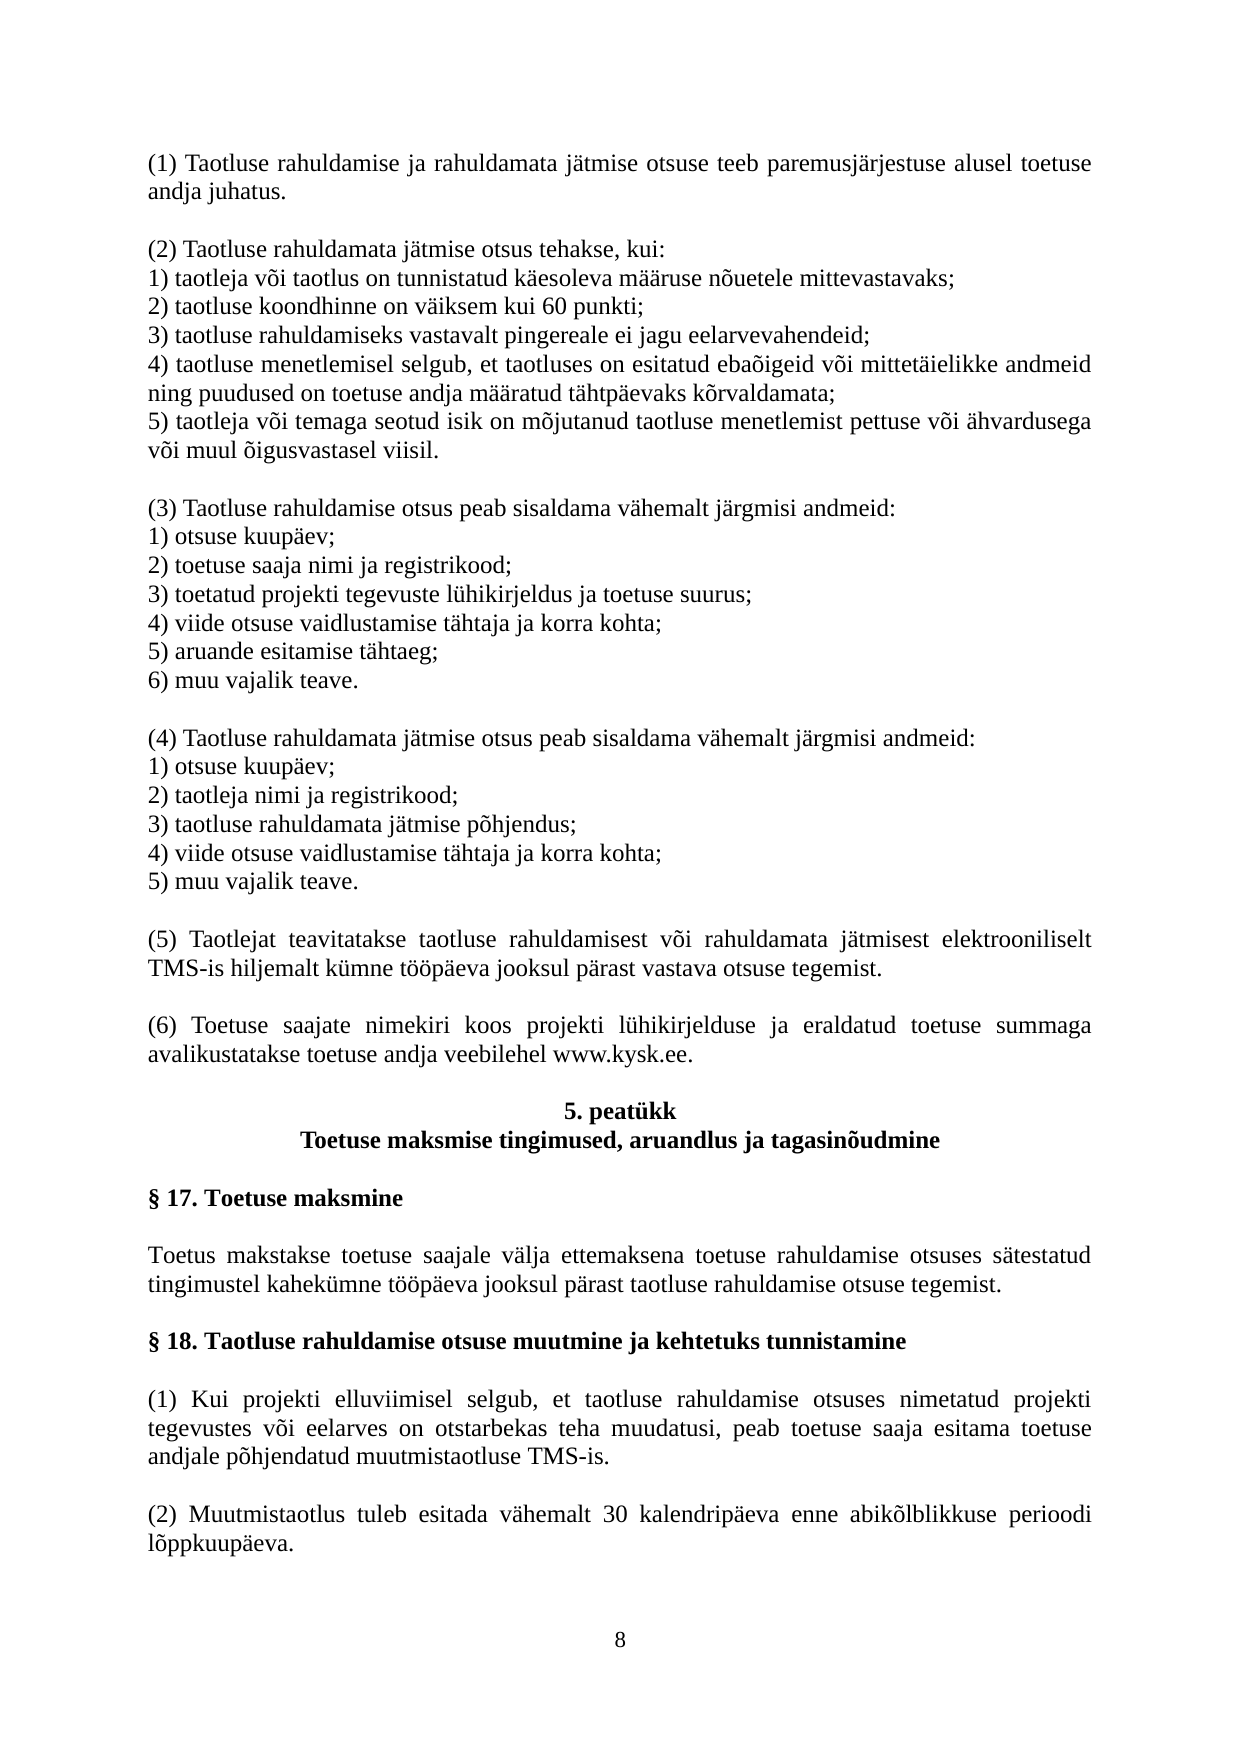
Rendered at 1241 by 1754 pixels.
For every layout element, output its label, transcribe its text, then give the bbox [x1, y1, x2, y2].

text 3) taotluse rahuldamiseks vastavalt pingereale ei jagu eelarvevahendeid; [148, 320, 1093, 349]
text 1) taotleja või taotlus on tunnistatud käesoleva määruse nõuetele mittevastavaks; [148, 263, 1093, 291]
text 2) taotluse koondhinne on väiksem kui 60 punkti; [148, 291, 1093, 320]
text 1) otsuse kuupäev; [148, 751, 1093, 780]
text Toetus makstakse toetuse saajale välja ettemaksena toetuse rahuldamise otsuses sätestatud tingimustel kahekümne tööpäeva jooksul pärast taotluse rahuldamise otsuse tegemist. [148, 1240, 1093, 1298]
text (5) Taotlejat teavitatakse taotluse rahuldamisest või rahuldamata jätmisest elektrooniliselt TMS-is hiljemalt kümne tööpäeva jooksul pärast vastava otsuse tegemist. [148, 924, 1093, 981]
text § 18. Taotluse rahuldamise otsuse muutmine ja kehtetuks tunnistamine [148, 1326, 1093, 1355]
text 2) toetuse saaja nimi ja registrikood; [148, 550, 1093, 579]
text 6) muu vajalik teave. [148, 665, 1093, 694]
text (6) Toetuse saajate nimekiri koos projekti lühikirjelduse ja eraldatud toetuse summaga avalikustatakse toetuse andja veebilehel www.kysk.ee. [148, 1010, 1093, 1068]
text 3) taotluse rahuldamata jätmise põhjendus; [148, 809, 1093, 838]
text 2) taotleja nimi ja registrikood; [148, 780, 1093, 809]
text 5) taotleja või temaga seotud isik on mõjutanud taotluse menetlemist pettuse või ähvardusega või muul õigusvastasel viisil. [148, 406, 1093, 464]
text (2) Muutmistaotlus tuleb esitada vähemalt 30 kalendripäeva enne abikõlblikkuse perioodi lõppkuupäeva. [148, 1499, 1093, 1556]
text 1) otsuse kuupäev; [148, 521, 1093, 550]
text § 17. Toetuse maksmine [148, 1183, 1093, 1211]
text 4) viide otsuse vaidlustamise tähtaja ja korra kohta; [148, 608, 1093, 636]
text Toetuse maksmise tingimused, aruandlus ja tagasinõudmine [148, 1125, 1093, 1154]
text (2) Taotluse rahuldamata jätmise otsus tehakse, kui: [148, 234, 1093, 263]
text 5) aruande esitamise tähtaeg; [148, 636, 1093, 665]
text 4) viide otsuse vaidlustamise tähtaja ja korra kohta; [148, 838, 1093, 866]
text (4) Taotluse rahuldamata jätmise otsus peab sisaldama vähemalt järgmisi andmeid: [148, 723, 1093, 751]
text (1) Kui projekti elluviimisel selgub, et taotluse rahuldamise otsuses nimetatud projekti tegevustes või eelarves on otstarbekas teha muudatusi, peab toetuse saaja esitama toetuse andjale põhjendatud muutmistaotluse TMS-is. [148, 1384, 1093, 1470]
text (3) Taotluse rahuldamise otsus peab sisaldama vähemalt järgmisi andmeid: [148, 493, 1093, 521]
text (1) Taotluse rahuldamise ja rahuldamata jätmise otsuse teeb paremusjärjestuse alusel toetuse andja juhatus. [148, 148, 1093, 205]
text 5. peatükk [148, 1096, 1093, 1125]
text 5) muu vajalik teave. [148, 866, 1093, 895]
text 4) taotluse menetlemisel selgub, et taotluses on esitatud ebaõigeid või mittetäielikke andmeid ning puudused on toetuse andja määratud tähtpäevaks kõrvaldamata; [148, 349, 1093, 406]
text 3) toetatud projekti tegevuste lühikirjeldus ja toetuse suurus; [148, 579, 1093, 608]
